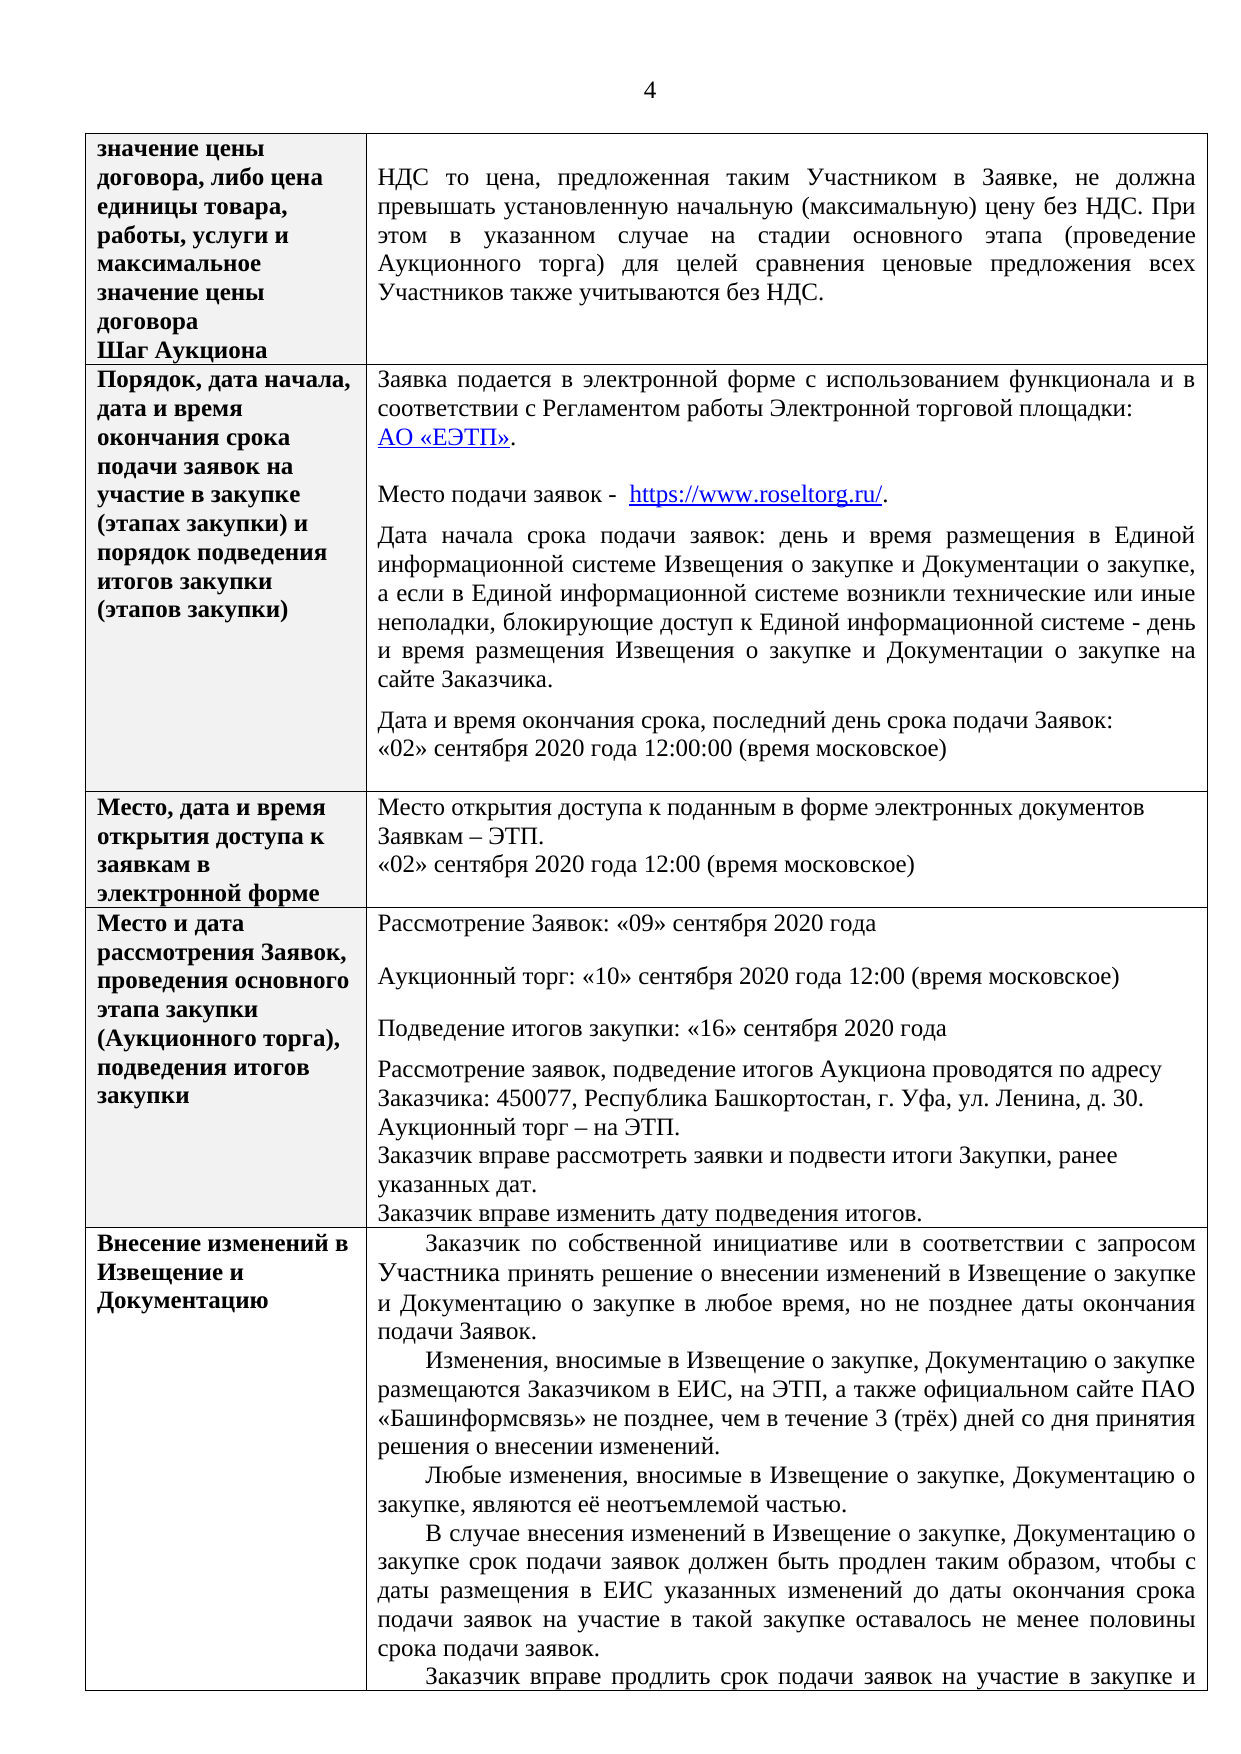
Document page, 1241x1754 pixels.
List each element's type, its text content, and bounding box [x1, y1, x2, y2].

table_cell Место и дата рассмотрения Заявок, проведения основного этапа закупки (Аукционного торга), подведения итогов закупки [86, 908, 366, 1227]
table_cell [367, 1228, 1207, 1690]
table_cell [367, 134, 1207, 363]
table_cell Место открытия доступа к поданным в форме электронных документов Заявкам – ЭТП. 12:00 (время московское) [367, 792, 1207, 907]
table_cell Место, дата и время открытия доступа к заявкам в электронной форме [86, 792, 366, 907]
table_cell Рассмотрение Заявок: Аукционный торг: 12:00 (время московское) Подведение итогов закупки: Рассмотрение заявок, подведение итогов Аукциона проводятся по адресу Заказчика: 450077, Республика Башкортостан, г. Уфа, ул. Ленина, д. 30. Аукционный торг – на ЭТП. Заказчик вправе рассмотреть заявки и подвести итоги Закупки, ранее указанных дат. Заказчик вправе изменить дату подведения итогов. [367, 908, 1207, 1227]
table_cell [86, 1228, 366, 1690]
table_cell Порядок, дата начала, дата и время окончания срока подачи заявок на участие в закупке (этапах закупки) и порядок подведения итогов закупки (этапов закупки) [86, 365, 366, 791]
table_cell Заявка подается в электронной форме с использованием функционала и в соответствии с Регламентом работы Электронной торговой площадки: АО «ЕЭТП». Место подачи заявок - https://www.roseltorg.ru/. Дата начала срока подачи заявок: день и время размещения в Единой информационной системе Извещения о закупке и Документации о закупке, а если в Единой информационной системе возникли технические или иные неполадки, блокирующие доступ к Единой информационной системе - день и время размещения Извещения о закупке и Документации о закупке на сайте Заказчика. Дата и время окончания срока, последний день срока подачи Заявок: 12:00:00 (время московское) [367, 365, 1207, 791]
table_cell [86, 134, 366, 363]
